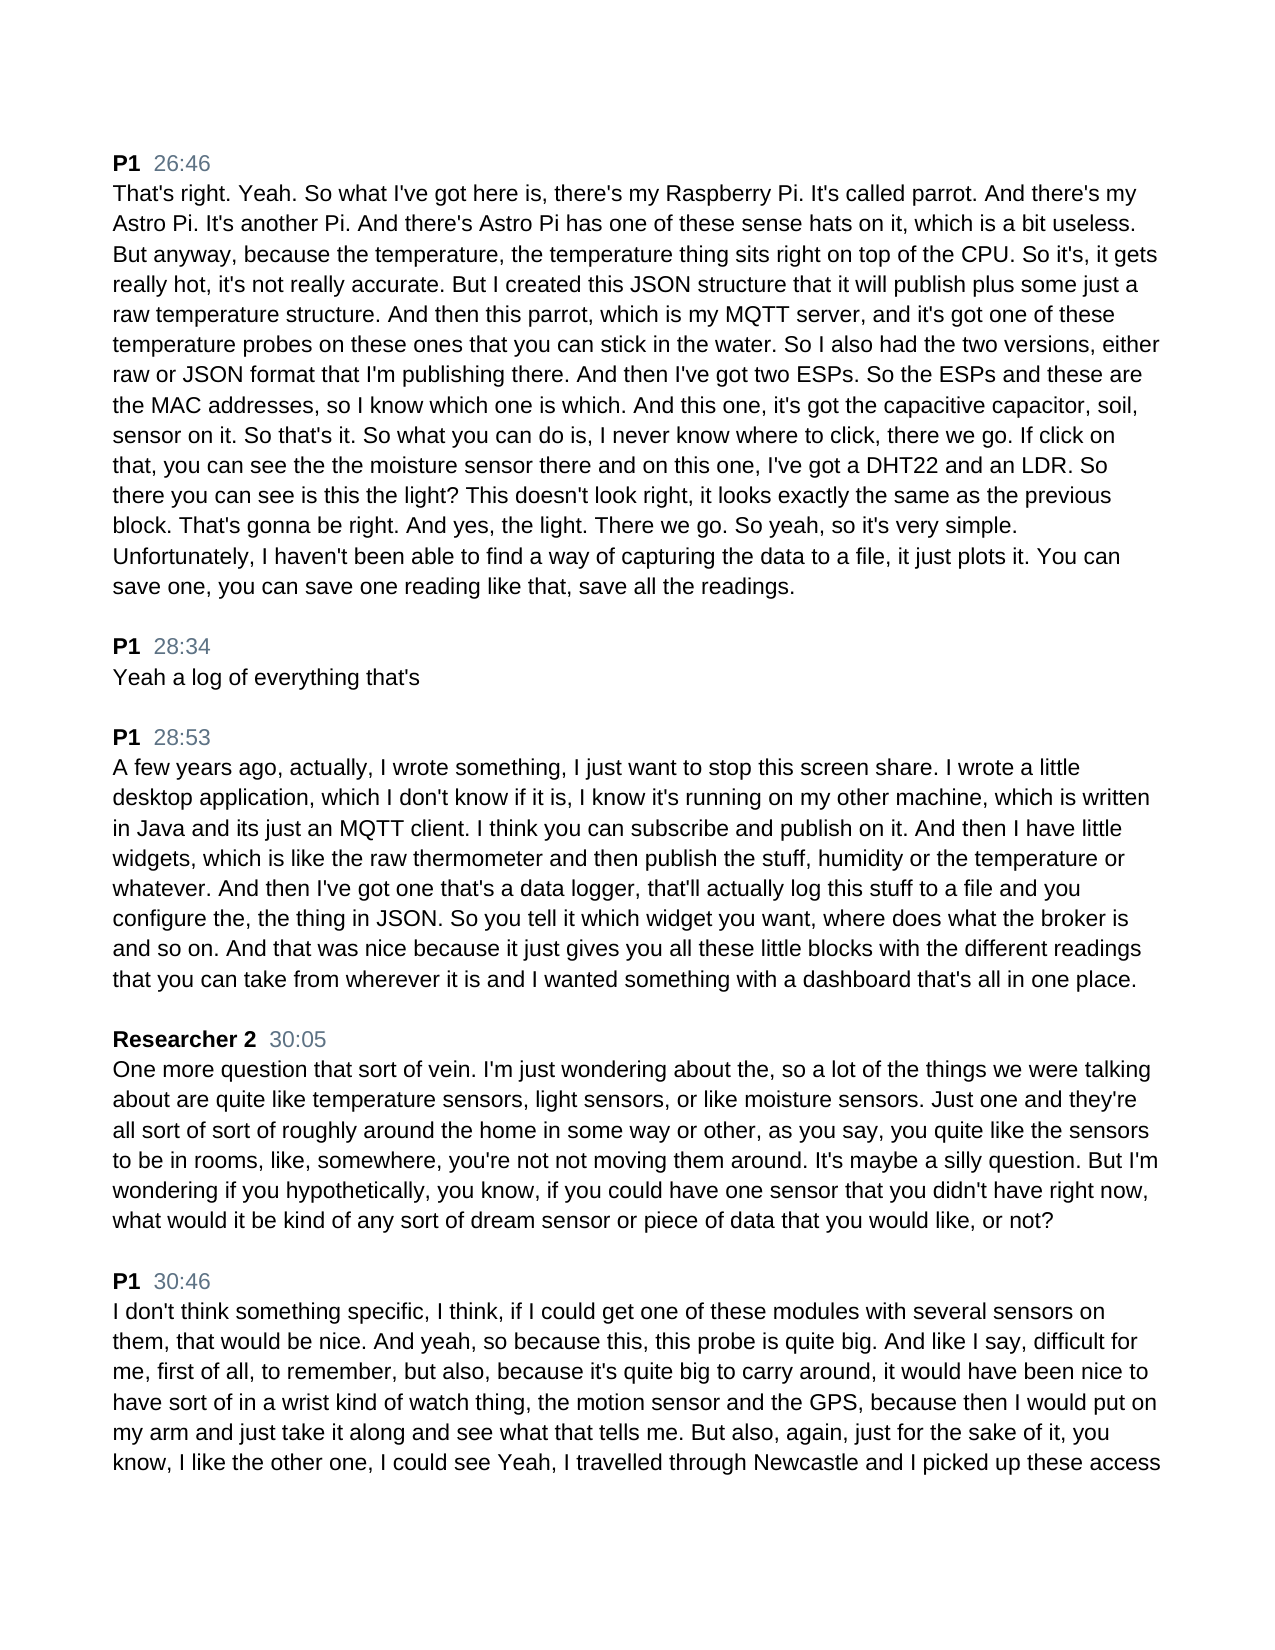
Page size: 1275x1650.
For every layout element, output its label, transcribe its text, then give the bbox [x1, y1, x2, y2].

text Researcher 2 30:05 [112, 1026, 1162, 1052]
text Yeah a log of everything that's [112, 663, 1162, 690]
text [112, 1298, 1162, 1475]
text One more question that sort of vein. I'm just wondering about the, so a lot of the things we were talking about are quite like temperature sensors, light sensors, or like moisture sensors. Just one and they're all sort of sort of roughly around the home in some way or other, as you say, you quite like the sensors to be in rooms, like, somewhere, you're not not moving them around. It's maybe a silly question. But I'm wondering if you hypothetically, you know, if you could have one sensor that you didn't have right now, what would it be kind of any sort of dream sensor or piece of data that you would like, or not? [112, 1056, 1162, 1234]
text P1 28:53 [112, 724, 1162, 750]
text A few years ago, actually, I wrote something, I just want to stop this screen share. I wrote a little desktop application, which I don't know if it is, I know it's running on my other machine, which is written in Java and its just an MQTT client. I think you can subscribe and publish on it. And then I have little widgets, which is like the raw thermometer and then publish the stuff, humidity or the temperature or whatever. And then I've got one that's a data logger, that'll actually log this stuff to a file and you configure the, the thing in JSON. So you tell it which widget you want, where does what the broker is and so on. And that was nice because it just gives you all these little blocks with the different readings that you can take from wherever it is and I wanted something with a dashboard that's all in one place. [112, 754, 1162, 992]
text P1 28:34 [112, 633, 1162, 660]
text P1 26:46 [112, 150, 1162, 176]
text P1 30:46 [112, 1268, 1162, 1294]
text That's right. Yeah. So what I've got here is, there's my Raspberry Pi. It's called parrot. And there's my Astro Pi. It's another Pi. And there's Astro Pi has one of these sense hats on it, which is a bit useless. But anyway, because the temperature, the temperature thing sits right on top of the CPU. So it's, it gets really hot, it's not really accurate. But I created this JSON structure that it will publish plus some just a raw temperature structure. And then this parrot, which is my MQTT server, and it's got one of these temperature probes on these ones that you can stick in the water. So I also had the two versions, either raw or JSON format that I'm publishing there. And then I've got two ESPs. So the ESPs and these are the MAC addresses, so I know which one is which. And this one, it's got the capacitive capacitor, soil, sensor on it. So that's it. So what you can do is, I never know where to click, there we go. If click on that, you can see the the moisture sensor there and on this one, I've got a DHT22 and an LDR. So there you can see is this the light? This doesn't look right, it looks exactly the same as the previous block. That's gonna be right. And yes, the light. There we go. So yeah, so it's very simple. Unfortunately, I haven't been able to find a way of capturing the data to a file, it just plots it. You can save one, you can save one reading like that, save all the readings. [112, 180, 1162, 599]
